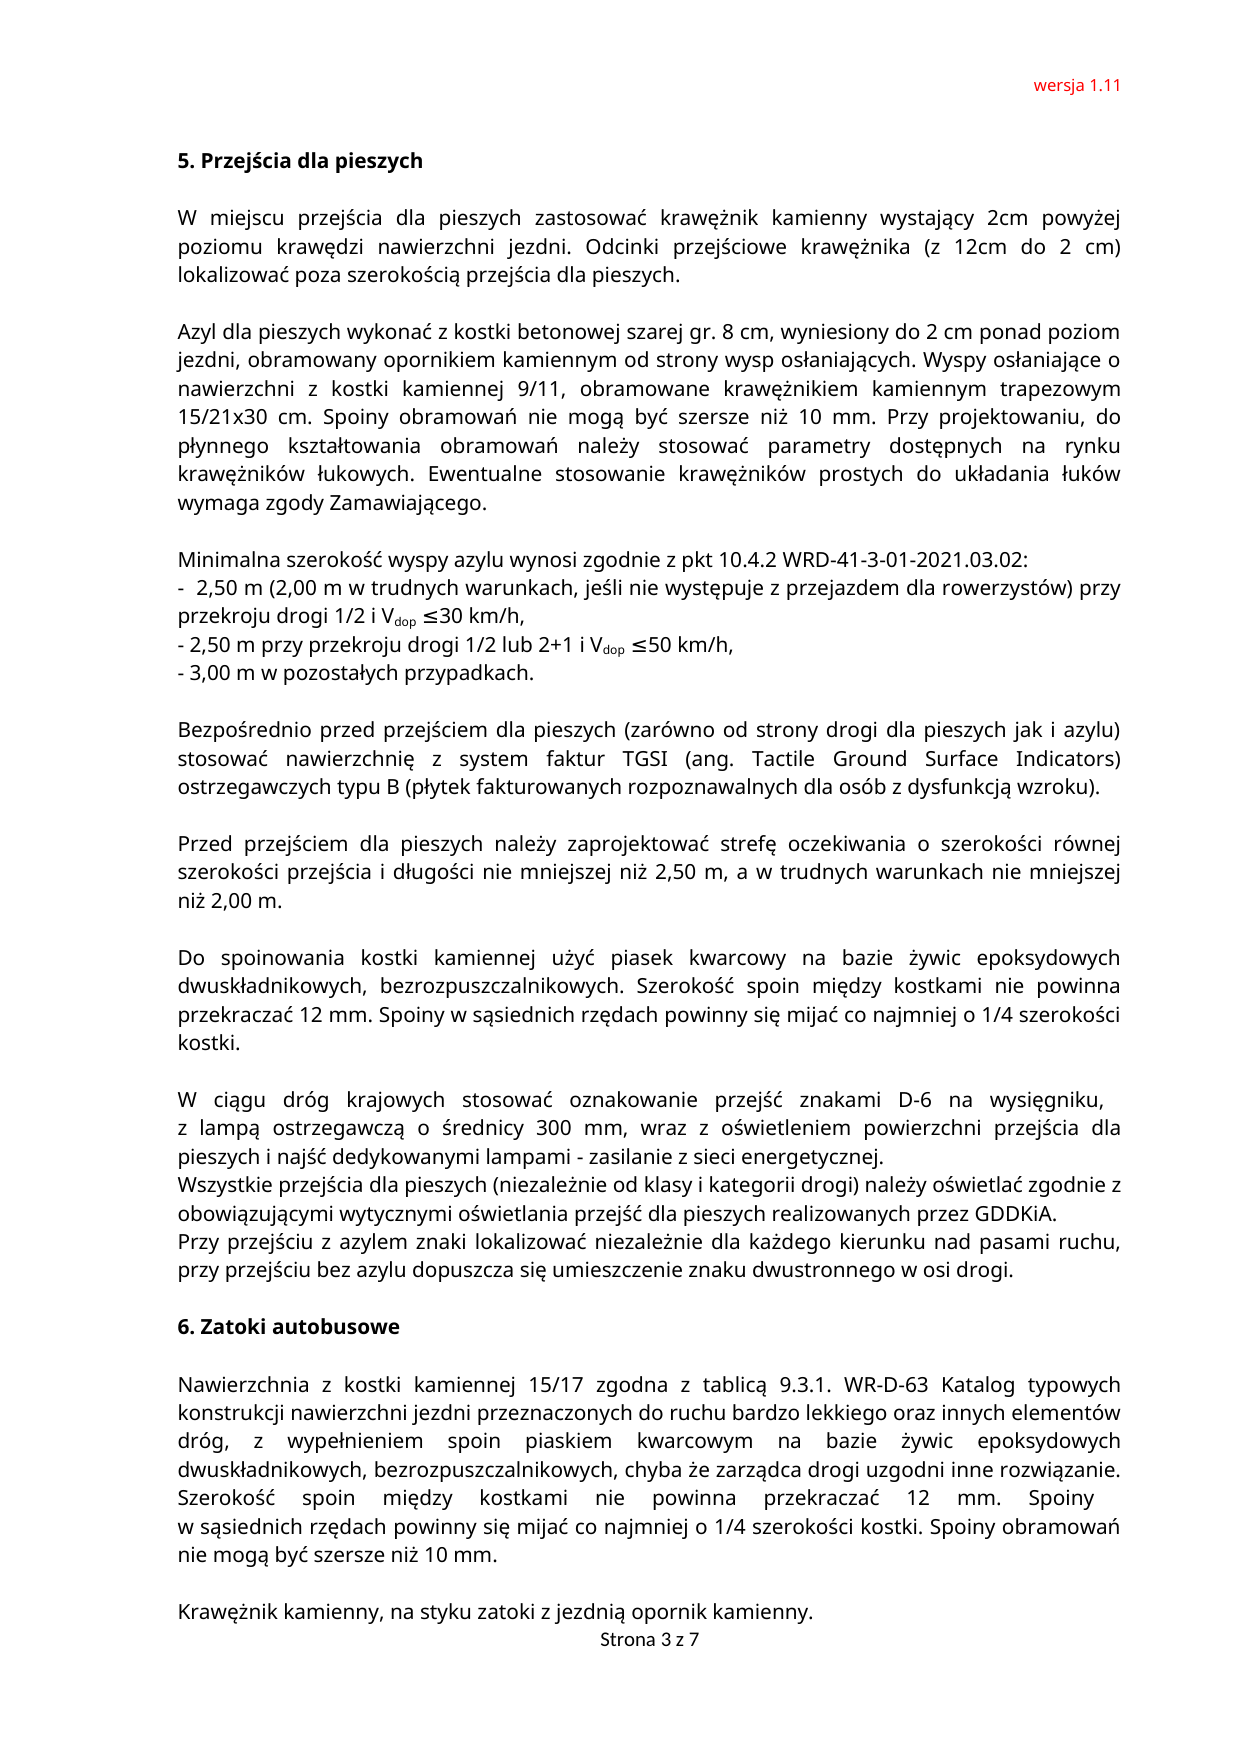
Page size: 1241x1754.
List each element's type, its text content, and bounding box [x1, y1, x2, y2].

text - 3,00 m w pozostałych przypadkach. [177, 658, 1122, 687]
text Przed przejściem dla pieszych należy zaprojektować strefę oczekiwania o szerokości równej szerokości przejścia i długości nie mniejszej niż 2,50 m, a w trudnych warunkach nie mniejszej niż 2,00 m. [177, 829, 1122, 914]
text - 2,50 m przy przekroju drogi 1/2 lub 2+1 i Vdop ≤50 km/h, [177, 630, 1122, 658]
text W miejscu przejścia dla pieszych zastosować krawężnik kamienny wystający 2cm powyżej poziomu krawędzi nawierzchni jezdni. Odcinki przejściowe krawężnika (z 12cm do 2 cm) lokalizować poza szerokością przejścia dla pieszych. [177, 203, 1122, 289]
text Bezpośrednio przed przejściem dla pieszych (zarówno od strony drogi dla pieszych jak i azylu) stosować nawierzchnię z system faktur TGSI (ang. Tactile Ground Surface Indicators) ostrzegawczych typu B (płytek fakturowanych rozpoznawalnych dla osób z dysfunkcją wzroku). [177, 715, 1122, 801]
text - 2,50 m (2,00 m w trudnych warunkach, jeśli nie występuje z przejazdem dla rowerzystów) przy przekroju drogi 1/2 i Vdop ≤30 km/h, [177, 573, 1122, 630]
text Azyl dla pieszych wykonać z kostki betonowej szarej gr. 8 cm, wyniesiony do 2 cm ponad poziom jezdni, obramowany opornikiem kamiennym od strony wysp osłaniających. Wyspy osłaniające o nawierzchni z kostki kamiennej 9/11, obramowane krawężnikiem kamiennym trapezowym 15/21x30 cm. Spoiny obramowań nie mogą być szersze niż 10 mm. Przy projektowaniu, do płynnego kształtowania obramowań należy stosować parametry dostępnych na rynku krawężników łukowych. Ewentualne stosowanie krawężników prostych do układania łuków wymaga zgody Zamawiającego. [177, 317, 1122, 516]
text W ciągu dróg krajowych stosować oznakowanie przejść znakami D-6 na wysięgniku, z lampą ostrzegawczą o średnicy 300 mm, wraz z oświetleniem powierzchni przejścia dla pieszych i najść dedykowanymi lampami - zasilanie z sieci energetycznej. [177, 1085, 1122, 1170]
text Do spoinowania kostki kamiennej użyć piasek kwarcowy na bazie żywic epoksydowych dwuskładnikowych, bezrozpuszczalnikowych. Szerokość spoin między kostkami nie powinna przekraczać 12 mm. Spoiny w sąsiednich rzędach powinny się mijać co najmniej o 1/4 szerokości kostki. [177, 943, 1122, 1057]
text Nawierzchnia z kostki kamiennej 15/17 zgodna z tablicą 9.3.1. WR-D-63 Katalog typowych konstrukcji nawierzchni jezdni przeznaczonych do ruchu bardzo lekkiego oraz innych elementów dróg, z wypełnieniem spoin piaskiem kwarcowym na bazie żywic epoksydowych dwuskładnikowych, bezrozpuszczalnikowych, chyba że zarządca drogi uzgodni inne rozwiązanie. Szerokość spoin między kostkami nie powinna przekraczać 12 mm. Spoiny w sąsiednich rzędach powinny się mijać co najmniej o 1/4 szerokości kostki. Spoiny obramowań nie mogą być szersze niż 10 mm. [177, 1370, 1122, 1569]
text Wszystkie przejścia dla pieszych (niezależnie od klasy i kategorii drogi) należy oświetlać zgodnie z obowiązującymi wytycznymi oświetlania przejść dla pieszych realizowanych przez GDDKiA. [177, 1170, 1122, 1227]
text Krawężnik kamienny, na styku zatoki z jezdnią opornik kamienny. [177, 1597, 1122, 1626]
text 5. Przejścia dla pieszych [177, 147, 1122, 175]
text Minimalna szerokość wyspy azylu wynosi zgodnie z pkt 10.4.2 WRD-41-3-01-2021.03.02: [177, 545, 1122, 573]
text 6. Zatoki autobusowe [177, 1312, 1122, 1341]
text Przy przejściu z azylem znaki lokalizować niezależnie dla każdego kierunku nad pasami ruchu, przy przejściu bez azylu dopuszcza się umieszczenie znaku dwustronnego w osi drogi. [177, 1227, 1122, 1284]
